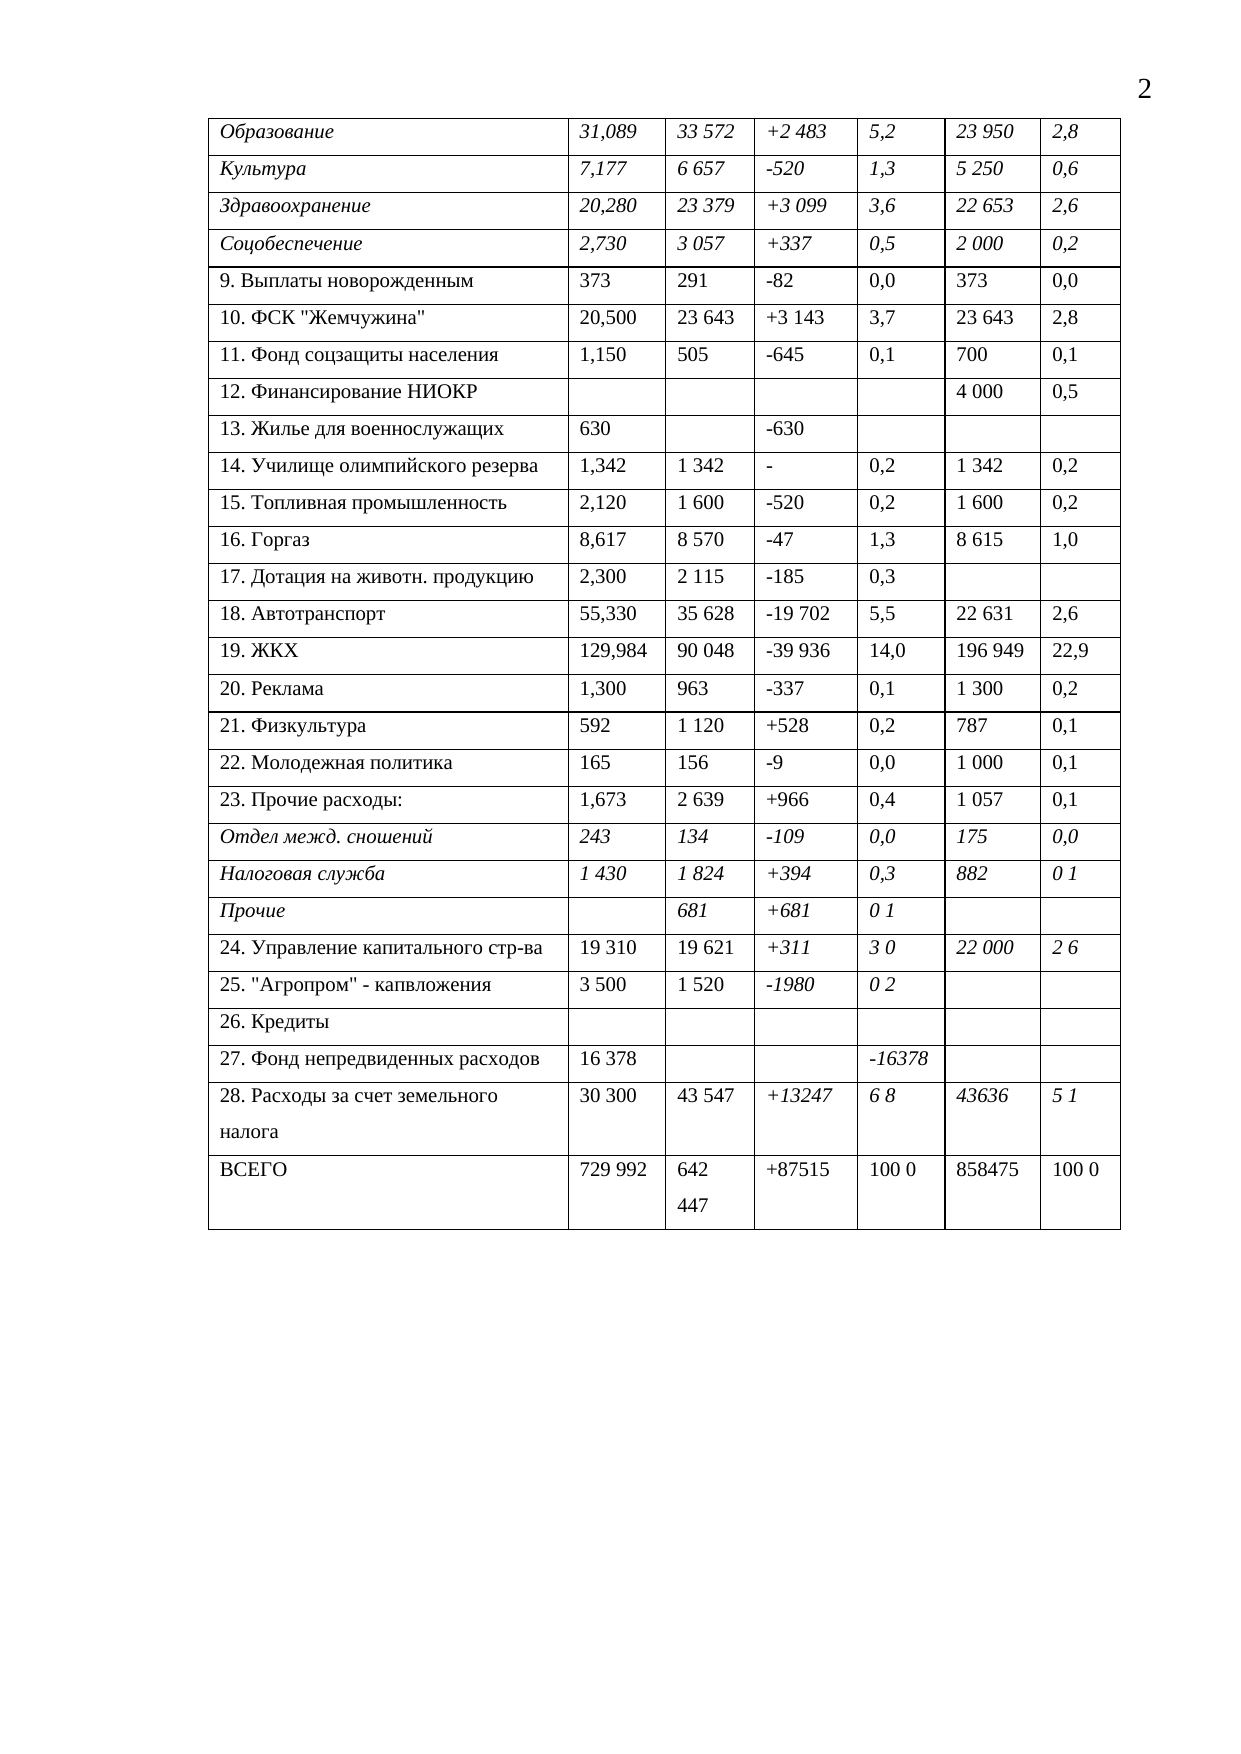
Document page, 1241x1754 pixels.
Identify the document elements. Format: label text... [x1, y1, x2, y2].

table_cell [755, 1009, 857, 1045]
table_cell 0 2 [858, 972, 944, 1008]
table_cell 642 447 [666, 1156, 754, 1228]
table_cell 2,8 [1041, 119, 1120, 155]
table_cell 1,3 [858, 527, 944, 563]
table_cell 1 000 [946, 750, 1040, 786]
table_cell 3 500 [569, 972, 665, 1008]
table_cell [755, 1046, 857, 1082]
table_cell [946, 1046, 1040, 1082]
table_cell 31,089 [569, 119, 665, 155]
table_cell +966 [755, 787, 857, 823]
table_cell 9. Выплаты новорожденным [209, 268, 568, 303]
table_cell - [755, 453, 857, 489]
table_cell 0,1 [1041, 713, 1120, 748]
table_cell 0,4 [858, 787, 944, 823]
table_cell 23 643 [946, 305, 1040, 341]
table_cell 90 048 [666, 638, 754, 674]
table_cell 0,2 [858, 713, 944, 748]
table_cell 43 547 [666, 1083, 754, 1155]
table_cell 18. Автотранспорт [209, 601, 568, 637]
table_cell 2 6 [1041, 935, 1120, 971]
table_cell -185 [755, 564, 857, 600]
table_cell 1 600 [946, 490, 1040, 526]
table_cell [946, 1009, 1040, 1045]
table_cell 13. Жилье для военнослужащих [209, 416, 568, 452]
table_cell 0,1 [1041, 787, 1120, 823]
table_cell 19. ЖКХ [209, 638, 568, 674]
table_cell +681 [755, 898, 857, 934]
table_cell [666, 416, 754, 452]
table_cell [1041, 898, 1120, 934]
table_cell 24. Управление капитального стр-ва [209, 935, 568, 971]
table_cell 1 300 [946, 675, 1040, 711]
table_cell 1,673 [569, 787, 665, 823]
table_cell 22 000 [946, 935, 1040, 971]
table_cell -645 [755, 342, 857, 378]
table_cell 0,2 [1041, 453, 1120, 489]
table_cell [569, 1009, 665, 1045]
table_cell 1,3 [858, 156, 944, 192]
table_cell 2,6 [1041, 601, 1120, 637]
table_cell 2 639 [666, 787, 754, 823]
table_cell 33 572 [666, 119, 754, 155]
table_cell -520 [755, 490, 857, 526]
table_cell 0,2 [1041, 230, 1120, 266]
table_cell 8,617 [569, 527, 665, 563]
table_cell 28. Расходы за счет земельного налога [209, 1083, 568, 1155]
table_cell 16 378 [569, 1046, 665, 1082]
table_cell 43636 [946, 1083, 1040, 1155]
table_cell 882 [946, 861, 1040, 897]
table_cell 6 657 [666, 156, 754, 192]
table_cell [1041, 972, 1120, 1008]
table_cell 6 8 [858, 1083, 944, 1155]
table_cell 0,1 [1041, 342, 1120, 378]
table_cell [946, 898, 1040, 934]
table_cell 1 430 [569, 861, 665, 897]
table_cell 10. ФСК "Жемчужина" [209, 305, 568, 341]
table_cell 100 0 [858, 1156, 944, 1228]
table_cell 1,0 [1041, 527, 1120, 563]
table_cell 30 300 [569, 1083, 665, 1155]
table_cell 26. Кредиты [209, 1009, 568, 1045]
table_cell 2,300 [569, 564, 665, 600]
table_cell 1 120 [666, 713, 754, 748]
table_cell Образование [209, 119, 568, 155]
table_cell [1041, 1009, 1120, 1045]
table_cell 1 824 [666, 861, 754, 897]
table_cell 2 115 [666, 564, 754, 600]
table_cell [858, 379, 944, 415]
table_cell 8 570 [666, 527, 754, 563]
table_cell 16. Горгаз [209, 527, 568, 563]
table_cell [666, 1046, 754, 1082]
table_cell -1980 [755, 972, 857, 1008]
table_cell 14,0 [858, 638, 944, 674]
table_cell 15. Топливная промышленность [209, 490, 568, 526]
table_cell 592 [569, 713, 665, 748]
table_cell 0,1 [858, 342, 944, 378]
table_cell Прочие [209, 898, 568, 934]
table_cell +13247 [755, 1083, 857, 1155]
table_cell [858, 416, 944, 452]
table_cell +528 [755, 713, 857, 748]
table_cell 175 [946, 824, 1040, 860]
table_cell 35 628 [666, 601, 754, 637]
table_cell 700 [946, 342, 1040, 378]
table_cell Здравоохранение [209, 193, 568, 229]
table_cell 0,2 [858, 490, 944, 526]
table_cell 0,0 [858, 824, 944, 860]
table_cell 630 [569, 416, 665, 452]
table_cell -337 [755, 675, 857, 711]
table_cell +337 [755, 230, 857, 266]
table_cell [666, 1009, 754, 1045]
table_cell 0,1 [1041, 750, 1120, 786]
table_cell 5,2 [858, 119, 944, 155]
table_cell 243 [569, 824, 665, 860]
table_cell 0,5 [1041, 379, 1120, 415]
table_cell 22,9 [1041, 638, 1120, 674]
table_cell 0,0 [1041, 268, 1120, 303]
table_cell 156 [666, 750, 754, 786]
table_cell 2,8 [1041, 305, 1120, 341]
table_cell ВСЕГО [209, 1156, 568, 1228]
table_cell 3,7 [858, 305, 944, 341]
table_cell 55,330 [569, 601, 665, 637]
table_cell Соцобеспечение [209, 230, 568, 266]
table_cell 22 653 [946, 193, 1040, 229]
table_cell 22. Молодежная политика [209, 750, 568, 786]
table_cell 0,5 [858, 230, 944, 266]
table_cell 12. Финансирование НИОКР [209, 379, 568, 415]
table_cell [1041, 1046, 1120, 1082]
table_cell -19 702 [755, 601, 857, 637]
table_cell -630 [755, 416, 857, 452]
table_cell 3 057 [666, 230, 754, 266]
table_cell -109 [755, 824, 857, 860]
table_cell 20,280 [569, 193, 665, 229]
table_cell 134 [666, 824, 754, 860]
table_cell 0,2 [1041, 675, 1120, 711]
table_cell 2,120 [569, 490, 665, 526]
table_cell [946, 972, 1040, 1008]
table_cell 23 643 [666, 305, 754, 341]
table_cell -9 [755, 750, 857, 786]
table_cell 5 1 [1041, 1083, 1120, 1155]
table_cell +87515 [755, 1156, 857, 1228]
table_cell 1 057 [946, 787, 1040, 823]
table_cell 23 379 [666, 193, 754, 229]
table_cell Налоговая служба [209, 861, 568, 897]
table_cell 373 [946, 268, 1040, 303]
table_cell [1041, 564, 1120, 600]
table_cell 787 [946, 713, 1040, 748]
table_cell Отдел межд. сношений [209, 824, 568, 860]
table_cell [946, 564, 1040, 600]
table_cell 858475 [946, 1156, 1040, 1228]
table_cell 4 000 [946, 379, 1040, 415]
table_cell 0,0 [858, 268, 944, 303]
table_cell 2,730 [569, 230, 665, 266]
table_cell 23. Прочие расходы: [209, 787, 568, 823]
table_cell 1 342 [666, 453, 754, 489]
table_cell 19 310 [569, 935, 665, 971]
table_cell 14. Училище олимпийского резерва [209, 453, 568, 489]
table_cell 27. Фонд непредвиденных расходов [209, 1046, 568, 1082]
table_cell -39 936 [755, 638, 857, 674]
table_cell 1,342 [569, 453, 665, 489]
table_cell 2 000 [946, 230, 1040, 266]
table_cell 1,300 [569, 675, 665, 711]
table_cell 0,6 [1041, 156, 1120, 192]
table_cell 5,5 [858, 601, 944, 637]
table_cell 3 0 [858, 935, 944, 971]
table_cell +3 099 [755, 193, 857, 229]
table_cell [569, 898, 665, 934]
table_cell [858, 1009, 944, 1045]
table_cell 963 [666, 675, 754, 711]
table_cell -16378 [858, 1046, 944, 1082]
table_cell 7,177 [569, 156, 665, 192]
table_cell 20. Реклама [209, 675, 568, 711]
table_cell 0,0 [1041, 824, 1120, 860]
table_cell 23 950 [946, 119, 1040, 155]
table_cell 1 600 [666, 490, 754, 526]
table_cell 165 [569, 750, 665, 786]
table_cell [569, 379, 665, 415]
table_cell 0,2 [1041, 490, 1120, 526]
table_cell 20,500 [569, 305, 665, 341]
table_cell +3 143 [755, 305, 857, 341]
table_cell [755, 379, 857, 415]
table_cell 1,150 [569, 342, 665, 378]
table_cell 0 1 [1041, 861, 1120, 897]
table_cell 196 949 [946, 638, 1040, 674]
table_cell [1041, 416, 1120, 452]
table_cell 373 [569, 268, 665, 303]
table_cell 129,984 [569, 638, 665, 674]
table_cell 100 0 [1041, 1156, 1120, 1228]
table_cell 25. "Агропром" - капвложения [209, 972, 568, 1008]
table_cell -82 [755, 268, 857, 303]
table_cell [946, 416, 1040, 452]
table_cell 1 520 [666, 972, 754, 1008]
table_cell 3,6 [858, 193, 944, 229]
table_cell 0,1 [858, 675, 944, 711]
table_cell +2 483 [755, 119, 857, 155]
table_cell +311 [755, 935, 857, 971]
table_cell 21. Физкультура [209, 713, 568, 748]
table_cell 0 1 [858, 898, 944, 934]
table_cell 0,3 [858, 564, 944, 600]
table_cell Культура [209, 156, 568, 192]
table_cell +394 [755, 861, 857, 897]
table_cell 1 342 [946, 453, 1040, 489]
table_cell 2,6 [1041, 193, 1120, 229]
table_cell 19 621 [666, 935, 754, 971]
table_cell 291 [666, 268, 754, 303]
table_cell -520 [755, 156, 857, 192]
table_cell 22 631 [946, 601, 1040, 637]
table_cell 729 992 [569, 1156, 665, 1228]
table_cell [666, 379, 754, 415]
table_cell 0,3 [858, 861, 944, 897]
table_cell 5 250 [946, 156, 1040, 192]
table_cell 0,0 [858, 750, 944, 786]
table_cell -47 [755, 527, 857, 563]
table_cell 0,2 [858, 453, 944, 489]
table_cell 17. Дотация на животн. продукцию [209, 564, 568, 600]
table_cell 505 [666, 342, 754, 378]
table_cell 11. Фонд соцзащиты населения [209, 342, 568, 378]
table_cell 8 615 [946, 527, 1040, 563]
table_cell 681 [666, 898, 754, 934]
